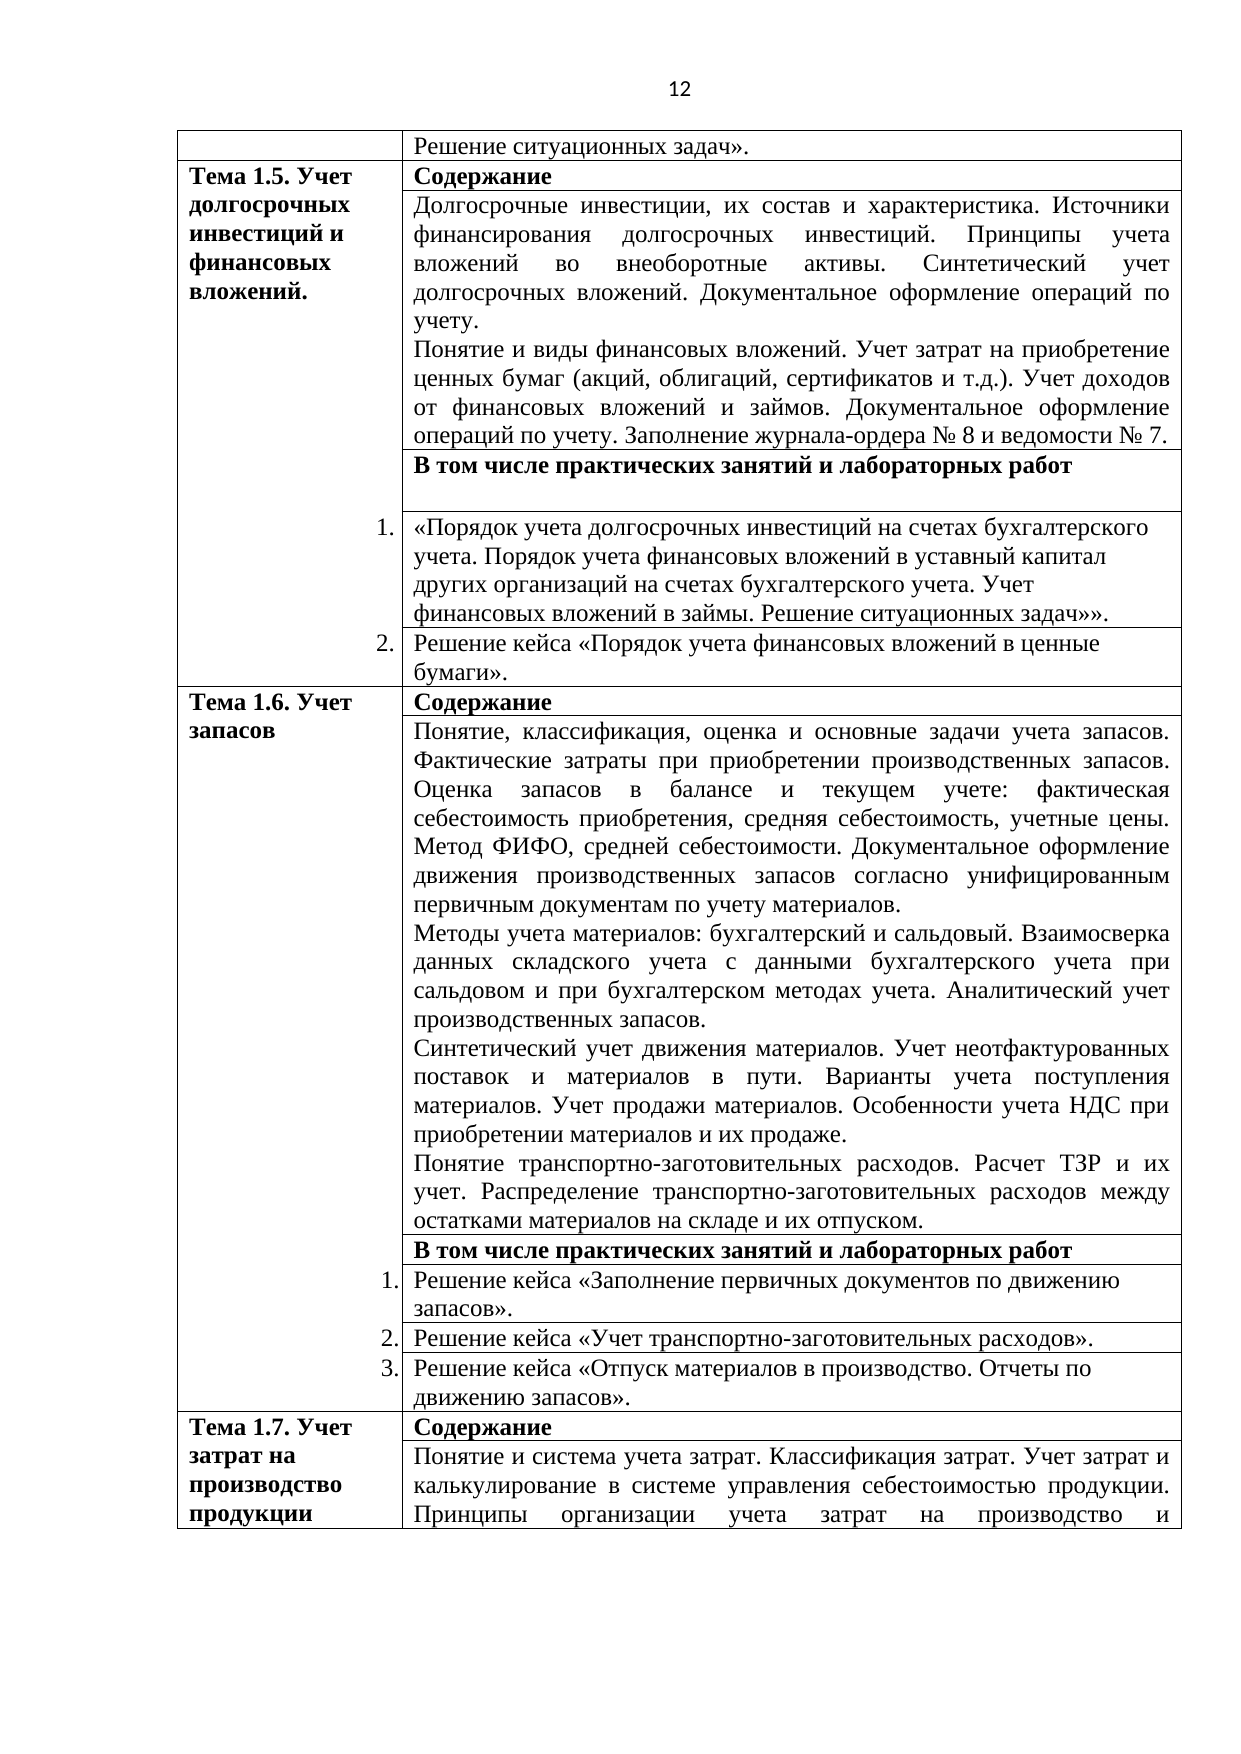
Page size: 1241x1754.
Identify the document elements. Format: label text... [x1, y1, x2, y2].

table_cell В том числе практических занятий и лабораторных работ [403, 450, 1181, 511]
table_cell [403, 1441, 1181, 1528]
table_cell Тема 1.7. Учет затрат на производство продукции (работ, услуг) и калькулирование себестоимости. [178, 1412, 402, 1528]
table_cell Содержание [403, 1412, 1181, 1440]
table_cell Решение кейса «Отпуск материалов в производство. Отчеты по движению запасов». [403, 1353, 1181, 1411]
table_cell Тема 1.5. Учет долгосрочных инвестиций и финансовых вложений. [178, 161, 402, 686]
table_cell Содержание [403, 687, 1181, 715]
table_cell Решение кейса «Порядок учета финансовых вложений в ценные бумаги». [403, 628, 1181, 686]
table_cell Решение кейса «Учет транспортно-заготовительных расходов». [403, 1323, 1181, 1352]
table_cell Тема 1.6. Учет запасов [178, 687, 402, 1411]
table_cell Долгосрочные инвестиции, их состав и характеристика. Источники финансирования долгосрочных инвестиций. Принципы учета вложений во внеоборотные активы. Синтетический учет долгосрочных вложений. Документальное оформление операций по учету. Понятие и виды финансовых вложений. Учет затрат на приобретение ценных бумаг (акций, облигаций, сертификатов и т.д.). Учет доходов от финансовых вложений и займов. Документальное оформление операций по учету. Заполнение журнала-ордера № 8 и ведомости № 7. [403, 191, 1181, 449]
table_cell В том числе практических занятий и лабораторных работ [403, 1235, 1181, 1264]
table_cell Решение кейса «Заполнение первичных документов по движению запасов». [403, 1265, 1181, 1322]
table_cell «Порядок учета долгосрочных инвестиций на счетах бухгалтерского учета. Порядок учета финансовых вложений в уставный капитал других организаций на счетах бухгалтерского учета. Учет финансовых вложений в займы. Решение ситуационных задач»». [403, 512, 1181, 627]
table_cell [403, 131, 1181, 160]
table_cell Понятие, классификация, оценка и основные задачи учета запасов. Фактические затраты при приобретении производственных запасов. Оценка запасов в балансе и текущем учете: фактическая себестоимость приобретения, средняя себестоимость, учетные цены. Метод ФИФО, средней себестоимости. Документальное оформление движения производственных запасов согласно унифицированным первичным документам по учету материалов. Методы учета материалов: бухгалтерский и сальдовый. Взаимосверка данных складского учета с данными бухгалтерского учета при сальдовом и при бухгалтерском методах учета. Аналитический учет производственных запасов. Синтетический учет движения материалов. Учет неотфактурованных поставок и материалов в пути. Варианты учета поступления материалов. Учет продажи материалов. Особенности учета НДС при приобретении материалов и их продаже. Понятие транспортно-заготовительных расходов. Расчет ТЗР и их учет. Распределение транспортно-заготовительных расходов между остатками материалов на складе и их отпуском. [403, 716, 1181, 1234]
table_cell Содержание [403, 161, 1181, 189]
